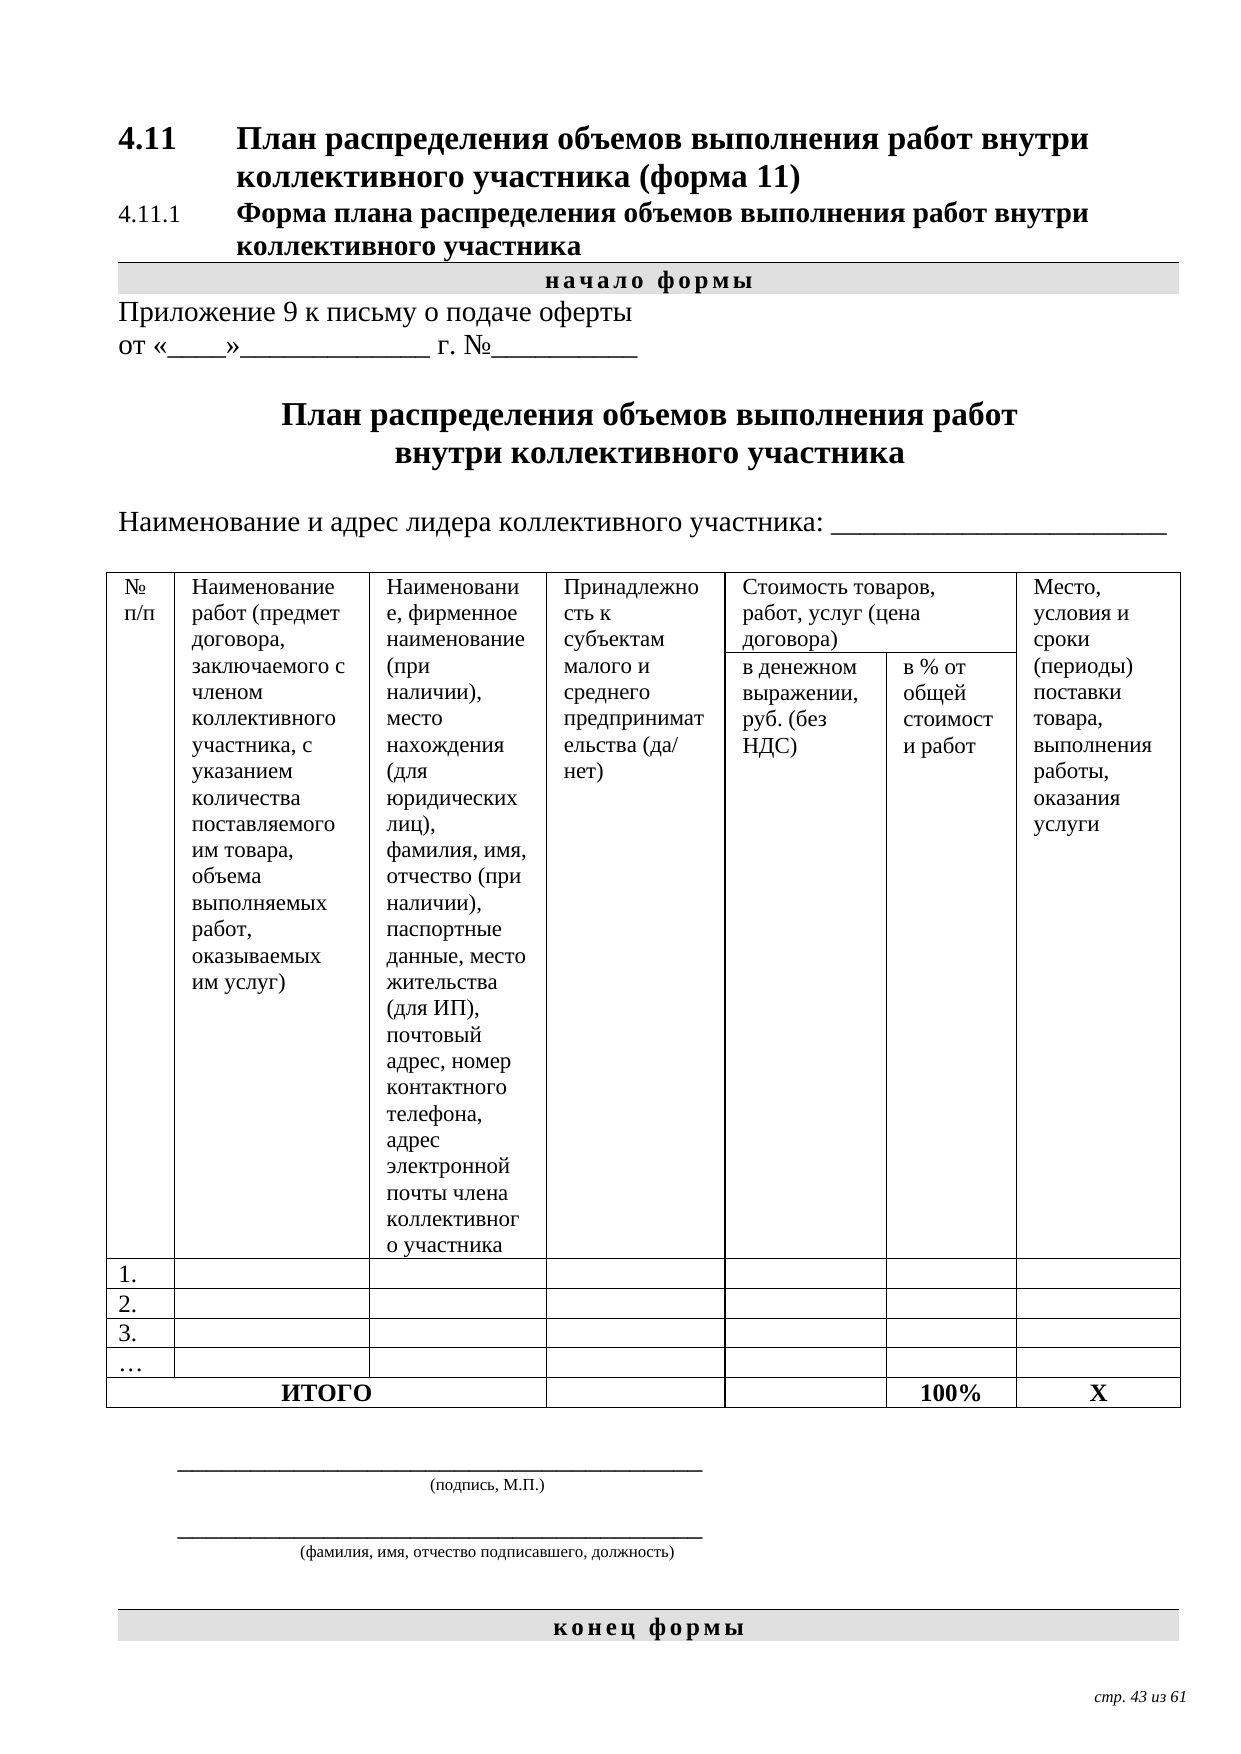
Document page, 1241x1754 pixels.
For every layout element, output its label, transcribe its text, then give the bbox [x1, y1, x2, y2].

table_cell [370, 1319, 546, 1347]
table_cell [547, 1348, 724, 1377]
table_cell [107, 1289, 174, 1317]
text (подпись, М.П.) [118, 1475, 797, 1508]
table_cell [107, 1259, 174, 1288]
table_header № п/п [107, 573, 174, 1258]
table_cell [547, 1319, 724, 1347]
table_cell [726, 1259, 886, 1288]
table_cell [370, 1259, 546, 1288]
table_cell [370, 1348, 546, 1377]
table_cell ИТОГО [107, 1378, 546, 1407]
table_cell [175, 1319, 369, 1347]
table_cell 100% [887, 1378, 1016, 1407]
text начало формы [118, 263, 1179, 294]
text ____________________________________ [118, 1441, 1181, 1475]
subtitle План распределения объемов выполнения работ внутри коллективного участника (форма 11) [118, 118, 1181, 195]
text План распределения объемов выполнения работ внутри коллективного участника [118, 394, 1181, 471]
table_cell [370, 1289, 546, 1317]
text ____________________________________ [118, 1508, 1181, 1542]
table_cell [887, 1348, 1016, 1377]
text Наименование и адрес лидера коллективного участника: _______________________ [118, 504, 1181, 538]
table_cell [175, 1289, 369, 1317]
table_header Стоимость товаров, работ, услуг (цена договора) [726, 573, 1016, 652]
table_cell [547, 1378, 724, 1407]
table_header Наименование, фирменное наименование (при наличии), место нахождения (для юридических лиц), фамилия, имя, отчество (при наличии), паспортные данные, место жительства (для ИП), почтовый адрес, номер контактного телефона, адрес электронной почты члена коллективного участника [370, 573, 546, 1258]
table_cell [726, 1319, 886, 1347]
table_cell [175, 1348, 369, 1377]
table_header Место, условия и сроки (периоды) поставки товара, выполнения работы, оказания услуги [1017, 573, 1180, 1258]
table_cell [726, 1348, 886, 1377]
table_cell в % от общей стоимости работ [887, 653, 1016, 1258]
table_cell [1017, 1319, 1180, 1347]
text Приложение 9 к письму о подаче оферты от «____»_____________ г. №__________ [118, 294, 1181, 361]
table_cell [1017, 1259, 1180, 1288]
table_header Принадлежность к субъектам малого и среднего предпринимательства (да/ нет) [547, 573, 724, 1258]
table_cell [547, 1259, 724, 1288]
table_cell [887, 1319, 1016, 1347]
table_cell [547, 1289, 724, 1317]
table_cell [726, 1289, 886, 1317]
table_cell [175, 1259, 369, 1288]
table_cell … [107, 1348, 174, 1377]
text Форма плана распределения объемов выполнения работ внутри коллективного участника [118, 195, 1181, 262]
table_cell Х [1017, 1378, 1180, 1407]
text (фамилия, имя, отчество подписавшего, должность) [118, 1542, 797, 1576]
table_cell [1017, 1348, 1180, 1377]
text конец формы [118, 1610, 1179, 1641]
table_cell [887, 1289, 1016, 1317]
table_cell [726, 1378, 886, 1407]
table_cell в денежном выражении, руб. (без НДС) [726, 653, 886, 1258]
table_header Наименование работ (предмет договора, заключаемого с членом коллективного участника, с указанием количества поставляемого им товара, объема выполняемых работ, оказываемых им услуг) [175, 573, 369, 1258]
table_cell [887, 1259, 1016, 1288]
table_cell [1017, 1289, 1180, 1317]
table_cell [107, 1319, 174, 1347]
